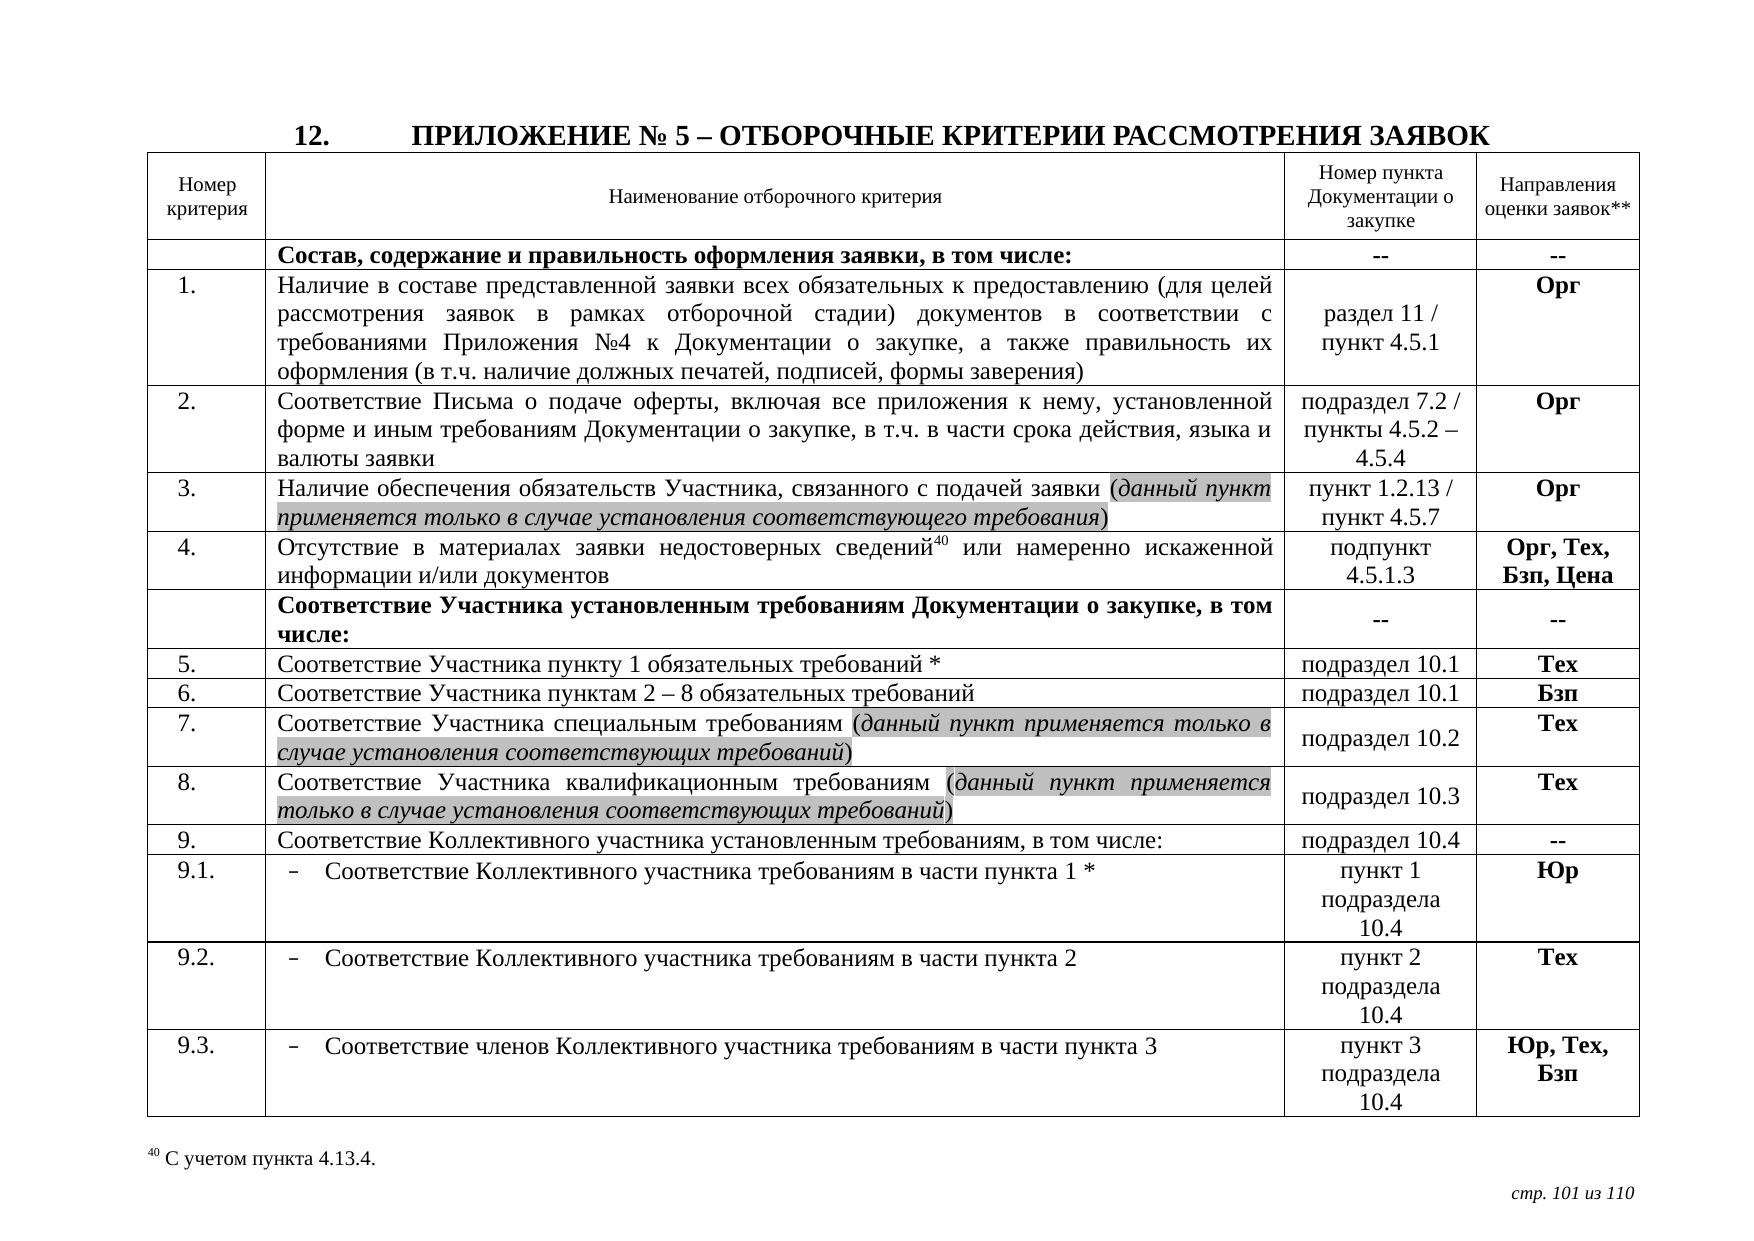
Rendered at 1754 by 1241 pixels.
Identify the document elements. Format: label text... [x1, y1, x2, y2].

table_cell Наличие в составе представленной заявки всех обязательных к предоставлению (для целей рассмотрения заявок в рамках отборочной стадии) документов в соответствии с требованиями Приложения №4 к Документации о закупке, а также правильность их оформления (в т.ч. наличие должных печатей, подписей, формы заверения) [266, 270, 1284, 385]
table_cell пункт 3 подраздела 10.4 [1285, 1030, 1476, 1116]
table_cell подраздел 10.3 [1285, 767, 1476, 824]
table_cell Орг [1477, 270, 1639, 385]
table_cell Состав, содержание и правильность оформления заявки, в том числе: [266, 240, 1284, 269]
table_cell Соответствие Коллективного участника установленным требованиям, в том числе: [266, 825, 1284, 854]
table_cell [148, 855, 265, 941]
table_cell подраздел 10.4 [1285, 825, 1476, 854]
table_cell подпункт 4.5.1.3 [1285, 532, 1476, 589]
table_cell Юр [1477, 855, 1639, 941]
table_cell Соответствие Участника специальным требованиям (данный пункт применяется только в случае установления соответствующих требований) [266, 708, 1284, 766]
table_cell [148, 240, 265, 269]
table_cell Соответствие Коллективного участника требованиям в части пункта 2 [266, 943, 1284, 1029]
table_cell [148, 943, 265, 1029]
table_cell [148, 386, 265, 472]
table_cell [148, 649, 265, 677]
table_cell -- [1285, 240, 1476, 269]
table_cell Соответствие Письма о подаче оферты, включая все приложения к нему, установленной форме и иным требованиям Документации о закупке, в т.ч. в части срока действия, языка и валюты заявки [266, 386, 1284, 472]
table_cell Орг [1477, 473, 1639, 531]
table_cell пункт 1 подраздела 10.4 [1285, 855, 1476, 941]
table_cell Соответствие Участника пункту 1 обязательных требований * [266, 649, 1284, 677]
table_cell Соответствие членов Коллективного участника требованиям в части пункта 3 [266, 1030, 1284, 1116]
table_cell [148, 590, 265, 648]
subtitle ПРИЛОЖЕНИЕ № 5 – ОТБОРОЧНЫЕ КРИТЕРИИ РАССМОТРЕНИЯ ЗАЯВОК [148, 118, 1636, 152]
table_cell подраздел 10.1 [1285, 679, 1476, 707]
table_cell [148, 473, 265, 531]
table_cell [148, 679, 265, 707]
table_cell [148, 767, 265, 824]
table_cell -- [1477, 590, 1639, 648]
table_cell подраздел 7.2 / пункты 4.5.2 – 4.5.4 [1285, 386, 1476, 472]
table_cell Отсутствие в материалах заявки недостоверных сведений или намеренно искаженной информации и/или документов [266, 532, 1284, 589]
table_cell Соответствие Участника квалификационным требованиям (данный пункт применяется только в случае установления соответствующих требований) [266, 767, 946, 824]
table_cell Соответствие Участника квалификационным требованиям (данный пункт применяется только в случае установления соответствующих требований) [953, 767, 1284, 824]
table_header Номер критерия [148, 153, 265, 239]
table_cell -- [1477, 825, 1639, 854]
table_cell Тех [1477, 767, 1639, 824]
table_cell -- [1477, 240, 1639, 269]
table_cell Наличие обеспечения обязательств Участника, связанного с подачей заявки (данный пункт применяется только в случае установления соответствующего требования) [266, 473, 1284, 531]
table_cell Соответствие Коллективного участника требованиям в части пункта 1 * [266, 855, 1284, 941]
table_cell [148, 708, 265, 766]
table_header Номер пункта Документации о закупке [1285, 153, 1476, 239]
table_cell подраздел 10.1 [1285, 649, 1476, 677]
table_cell [148, 270, 265, 385]
table_header Наименование отборочного критерия [266, 153, 1284, 239]
table_cell пункт 2 подраздела 10.4 [1285, 943, 1476, 1029]
table_cell [148, 825, 265, 854]
table_cell Юр, Тех, Бзп [1477, 1030, 1639, 1116]
table_cell [148, 532, 265, 589]
table_cell Орг [1477, 386, 1639, 472]
table_cell Тех [1477, 943, 1639, 1029]
table_header Направления оценки заявок** [1477, 153, 1639, 239]
table_cell Соответствие Участника пунктам 2 – 8 обязательных требований [266, 679, 1284, 707]
table_cell [148, 1030, 265, 1116]
table_cell Орг, Тех, Бзп, Цена [1477, 532, 1639, 589]
table_cell Тех [1477, 649, 1639, 677]
table_cell раздел 11 / пункт 4.5.1 [1285, 270, 1476, 385]
table_cell Бзп [1477, 679, 1639, 707]
table_cell подраздел 10.2 [1285, 708, 1476, 766]
table_cell Тех [1477, 708, 1639, 766]
table_cell -- [1285, 590, 1476, 648]
table_cell пункт 1.2.13 / пункт 4.5.7 [1285, 473, 1476, 531]
table_cell Соответствие Участника установленным требованиям Документации о закупке, в том числе: [266, 590, 1284, 648]
